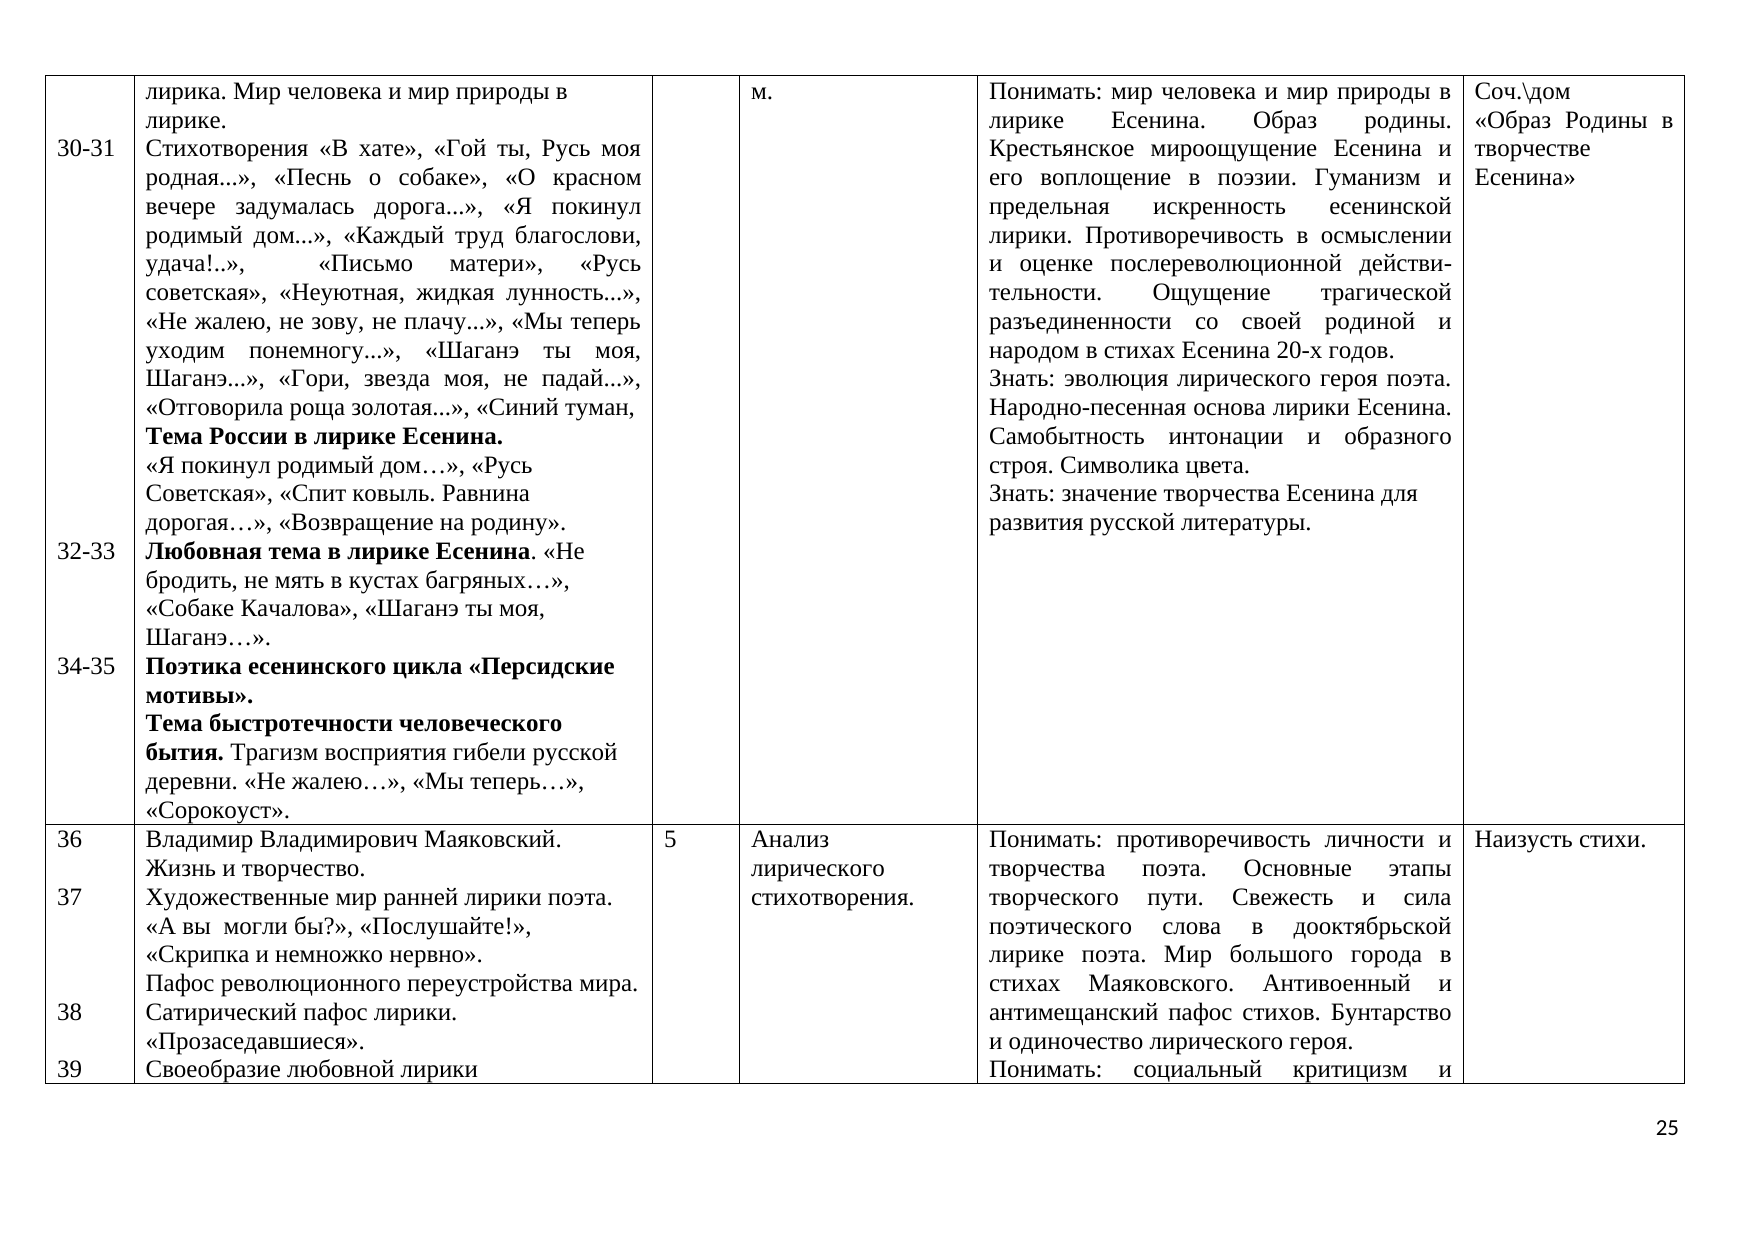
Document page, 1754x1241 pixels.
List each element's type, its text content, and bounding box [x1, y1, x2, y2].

table_cell 5 [653, 825, 739, 1083]
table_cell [135, 76, 652, 823]
table_cell Наизусть стихи. [1464, 825, 1684, 1083]
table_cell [46, 76, 134, 823]
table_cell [135, 825, 652, 1083]
table_cell 36 37 38 39 40 41 [46, 825, 134, 1083]
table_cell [978, 825, 1463, 1083]
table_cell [1464, 76, 1684, 823]
table_cell Семинар.Практикум. [740, 76, 977, 823]
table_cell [978, 76, 1463, 823]
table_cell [740, 825, 977, 1083]
table_cell 8 [653, 76, 739, 823]
